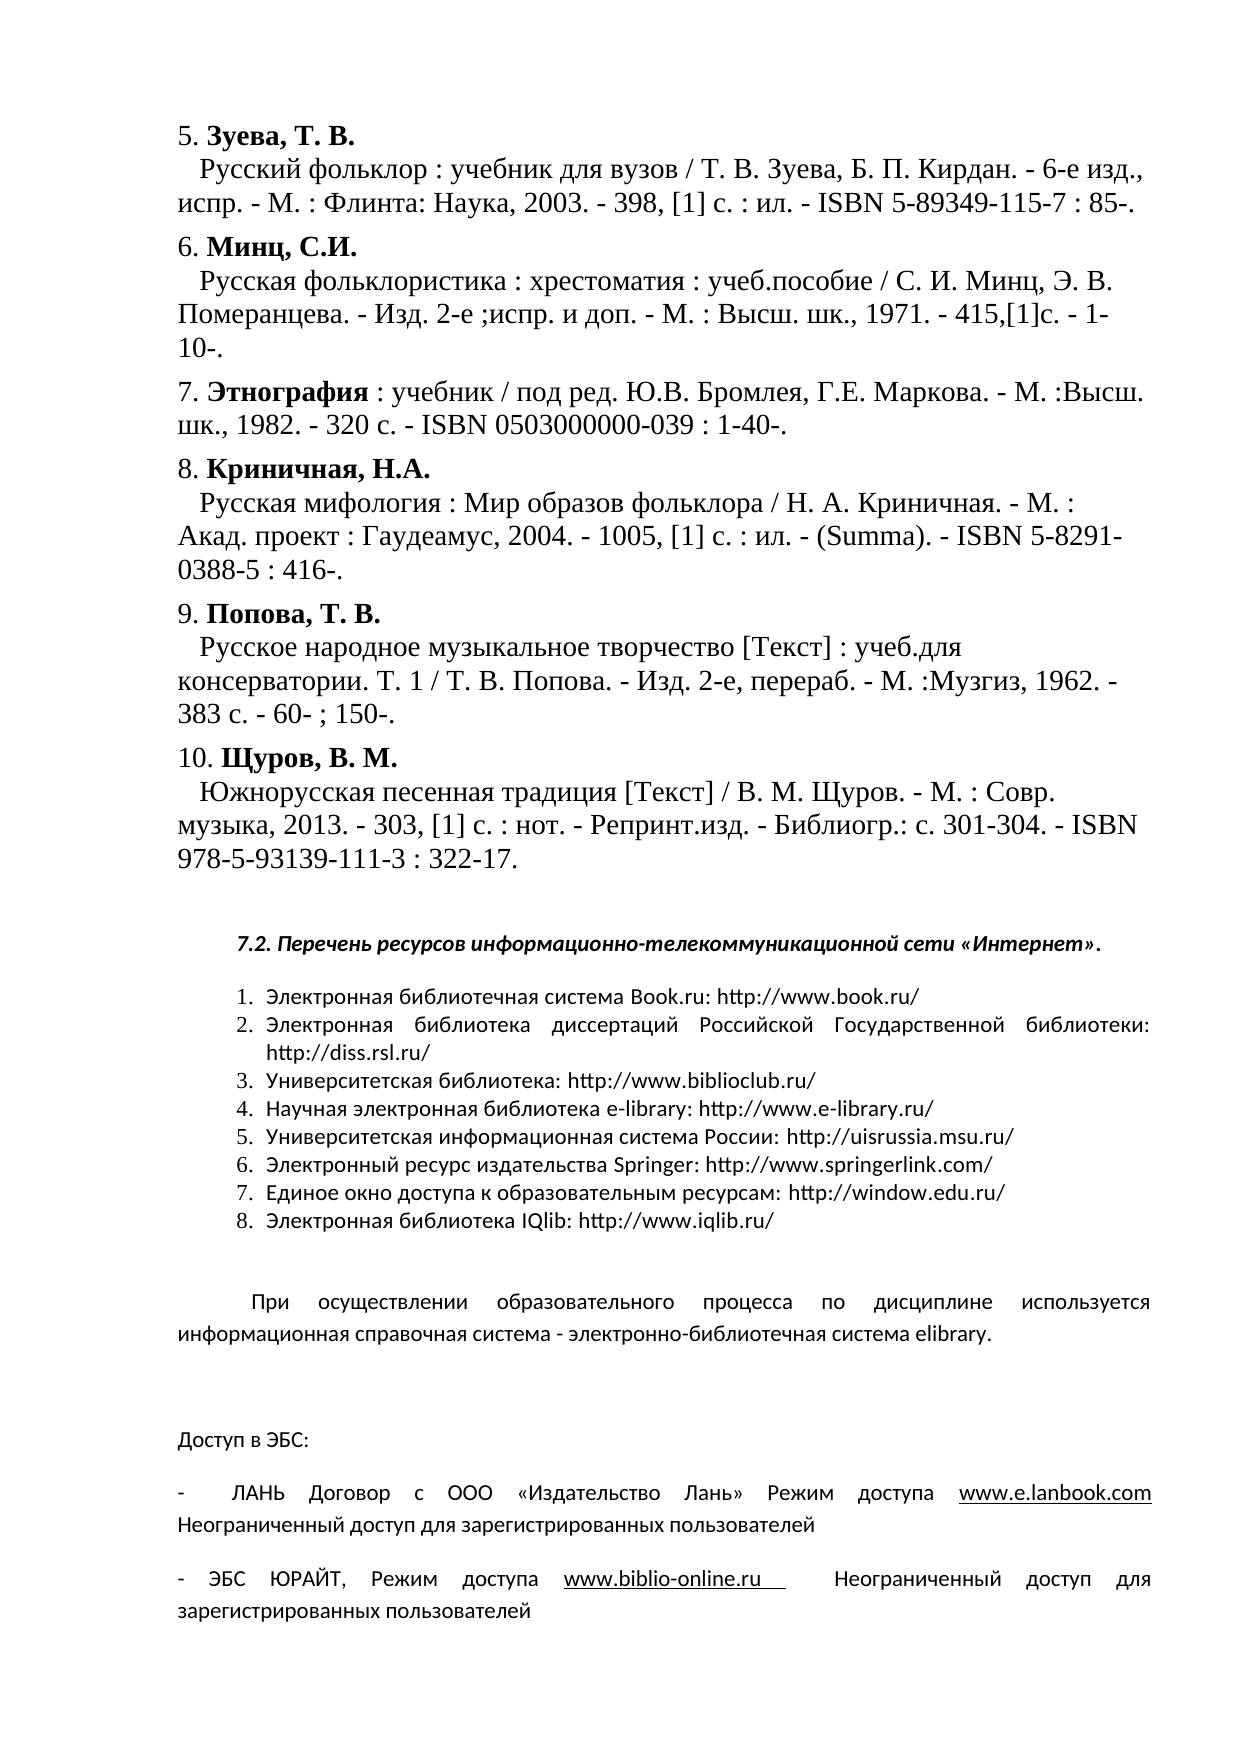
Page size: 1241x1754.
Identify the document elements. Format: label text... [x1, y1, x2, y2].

list Электронная библиотека IQlib: http://www.iqlib.ru/ [236, 1206, 1152, 1234]
text При осуществлении образовательного процесса по дисциплине используется информационная справочная система - электронно-библиотечная система elibrary. [177, 1287, 1152, 1347]
text 9. Попова, Т. В. Русское народное музыкальное творчество [Текст] : учеб.для консерватории. Т. 1 / Т. В. Попова. - Изд. 2-е, перераб. - М. :Музгиз, 1962. - 383 с. - 60- ; 150-. [177, 596, 1152, 730]
text 8. Криничная, Н.А. Русская мифология : Мир образов фольклора / Н. А. Криничная. - М. : Акад. проект : Гаудеамус, 2004. - 1005, [1] с. : ил. - (Summa). - ISBN 5-8291-0388-5 : 416-. [177, 451, 1152, 585]
text 5. Зуева, Т. В. Русский фольклор : учебник для вузов / Т. В. Зуева, Б. П. Кирдан. - 6-е изд., испр. - М. : Флинта: Наука, 2003. - 398, [1] с. : ил. - ISBN 5-89349-115-7 : 85-. [177, 118, 1152, 219]
text 7.2. Перечень ресурсов информационно-телекоммуникационной сети «Интернет». [177, 929, 1152, 957]
list Электронный ресурс издательства Springer: http://www.springerlink.com/ [236, 1150, 1152, 1178]
text - ЭБС ЮРАЙТ, Режим доступа www.biblio-online.ru Неограниченный доступ для зарегистрированных пользователей [177, 1564, 1152, 1624]
text 7. Этнография : учебник / под ред. Ю.В. Бромлея, Г.Е. Маркова. - М. :Высш. шк., 1982. - 320 с. - ISBN 0503000000-039 : 1-40-. [177, 374, 1152, 441]
list Электронная библиотечная система Book.ru: http://www.book.ru/ [236, 982, 1152, 1010]
list Электронная библиотека диссертаций Российской Государственной библиотеки: http://diss.rsl.ru/ [236, 1010, 1152, 1066]
text 6. Минц, С.И. Русская фольклористика : хрестоматия : учеб.пособие / С. И. Минц, Э. В. Померанцева. - Изд. 2-е ;испр. и доп. - М. : Высш. шк., 1971. - 415,[1]с. - 1-10-. [177, 229, 1152, 363]
list Университетская информационная система России: http://uisrussia.msu.ru/ [236, 1122, 1152, 1150]
list Университетская библиотека: http://www.biblioclub.ru/ [236, 1066, 1152, 1094]
list Научная электронная библиотека e-library: http://www.e-library.ru/ [236, 1094, 1152, 1122]
list Единое окно доступа к образовательным ресурсам: http://window.edu.ru/ [236, 1178, 1152, 1206]
text - ЛАНЬ Договор с ООО «Издательство Лань» Режим доступа www.e.lanbook.com Неограниченный доступ для зарегистрированных пользователей [177, 1478, 1152, 1539]
text 10. Щуров, В. М. Южнорусская песенная традиция [Текст] / В. М. Щуров. - М. : Совр. музыка, 2013. - 303, [1] с. : нот. - Репринт.изд. - Библиогр.: с. 301-304. - ISBN 978-5-93139-111-3 : 322-17. [177, 740, 1152, 874]
text Доступ в ЭБС: [177, 1425, 1152, 1453]
